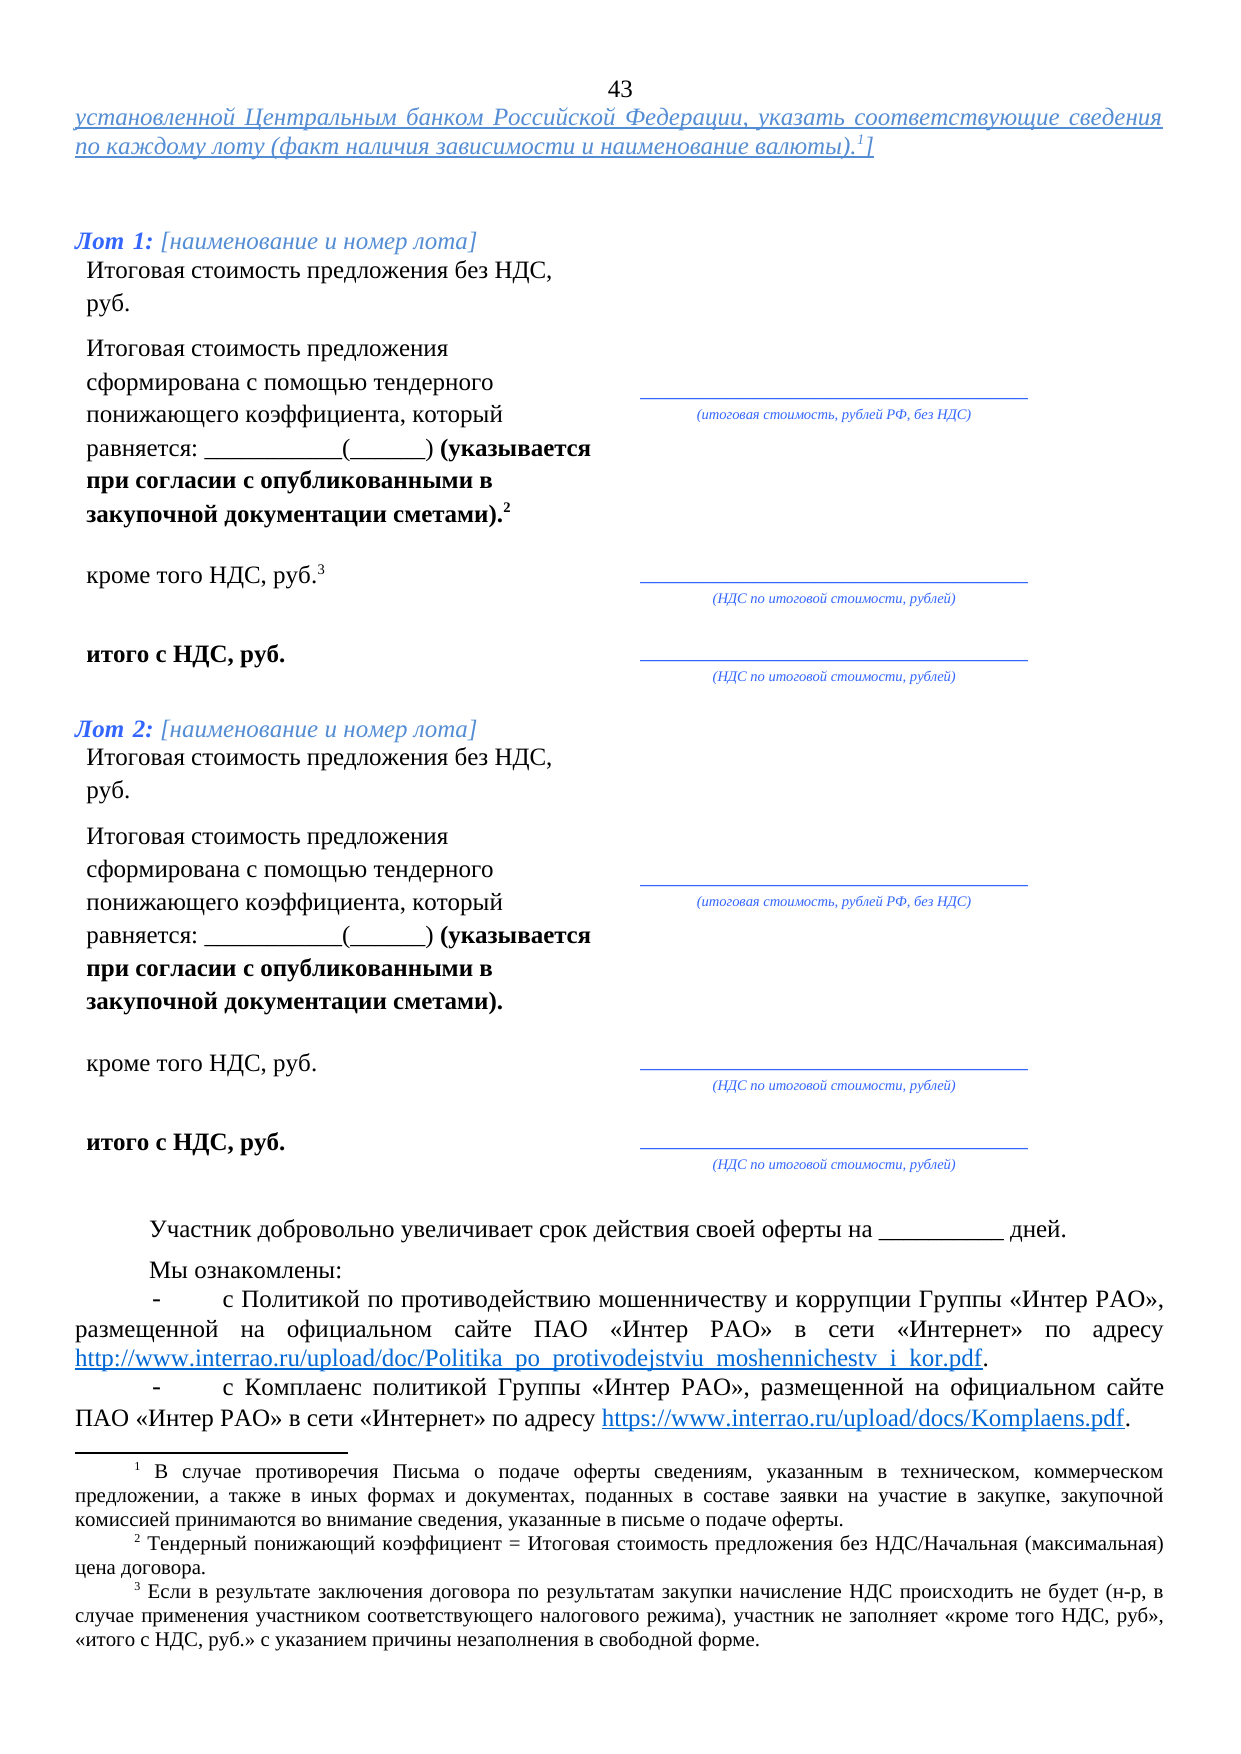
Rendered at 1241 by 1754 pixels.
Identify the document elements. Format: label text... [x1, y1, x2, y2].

table_header Итоговая стоимость предложения без НДС, руб. Итоговая стоимость предложения сформирована с помощью тендерного понижающего коэффициента, который равняется: ___________(______) (указывается при согласии с опубликованными в закупочной документации сметами). [71, 743, 609, 1032]
table_cell кроме того НДС, руб. [71, 1032, 609, 1110]
table_header _______________________________ (итоговая стоимость, рублей РФ, без НДС) [610, 255, 1061, 544]
table_header Итоговая стоимость предложения без НДС, руб. Итоговая стоимость предложения сформирована с помощью тендерного понижающего коэффициента, который равняется: ___________(______) (указывается при согласии с опубликованными в закупочной документации сметами). [71, 255, 609, 544]
table_cell _______________________________ (НДС по итоговой стоимости, рублей) [610, 623, 1061, 701]
text Лот 1: [наименование и номер лота] [75, 226, 1165, 255]
list с Политикой по противодействию мошенничеству и коррупции Группы «Интер РАО», размещенной на официальном сайте ПАО «Интер РАО» в сети «Интернет» по адресу http://www.interrao.ru/upload/doc/Politika_po_protivodejstviu_moshennichestv_i_kor.pdf. [75, 1284, 1165, 1372]
text Участник добровольно увеличивает срок действия своей оферты на __________ дней. [75, 1214, 1165, 1242]
table_cell итого с НДС, руб. [71, 1110, 609, 1189]
text Лот 2: [наименование и номер лота] [75, 714, 1165, 742]
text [75, 102, 1165, 160]
table_cell кроме того НДС, руб. [71, 544, 609, 623]
text Мы ознакомлены: [75, 1255, 1165, 1284]
table_cell _______________________________ (НДС по итоговой стоимости, рублей) [610, 544, 1061, 623]
table_cell итого с НДС, руб. [71, 623, 609, 701]
table_cell _______________________________ (НДС по итоговой стоимости, рублей) [610, 1110, 1061, 1189]
table_header _______________________________ (итоговая стоимость, рублей РФ, без НДС) [610, 743, 1061, 1032]
list с Комплаенс политикой Группы «Интер РАО», размещенной на официальном сайте ПАО «Интер РАО» в сети «Интернет» по адресу https://www.interrao.ru/upload/docs/Komplaens.pdf. [75, 1372, 1165, 1432]
table_cell _______________________________ (НДС по итоговой стоимости, рублей) [610, 1032, 1061, 1110]
